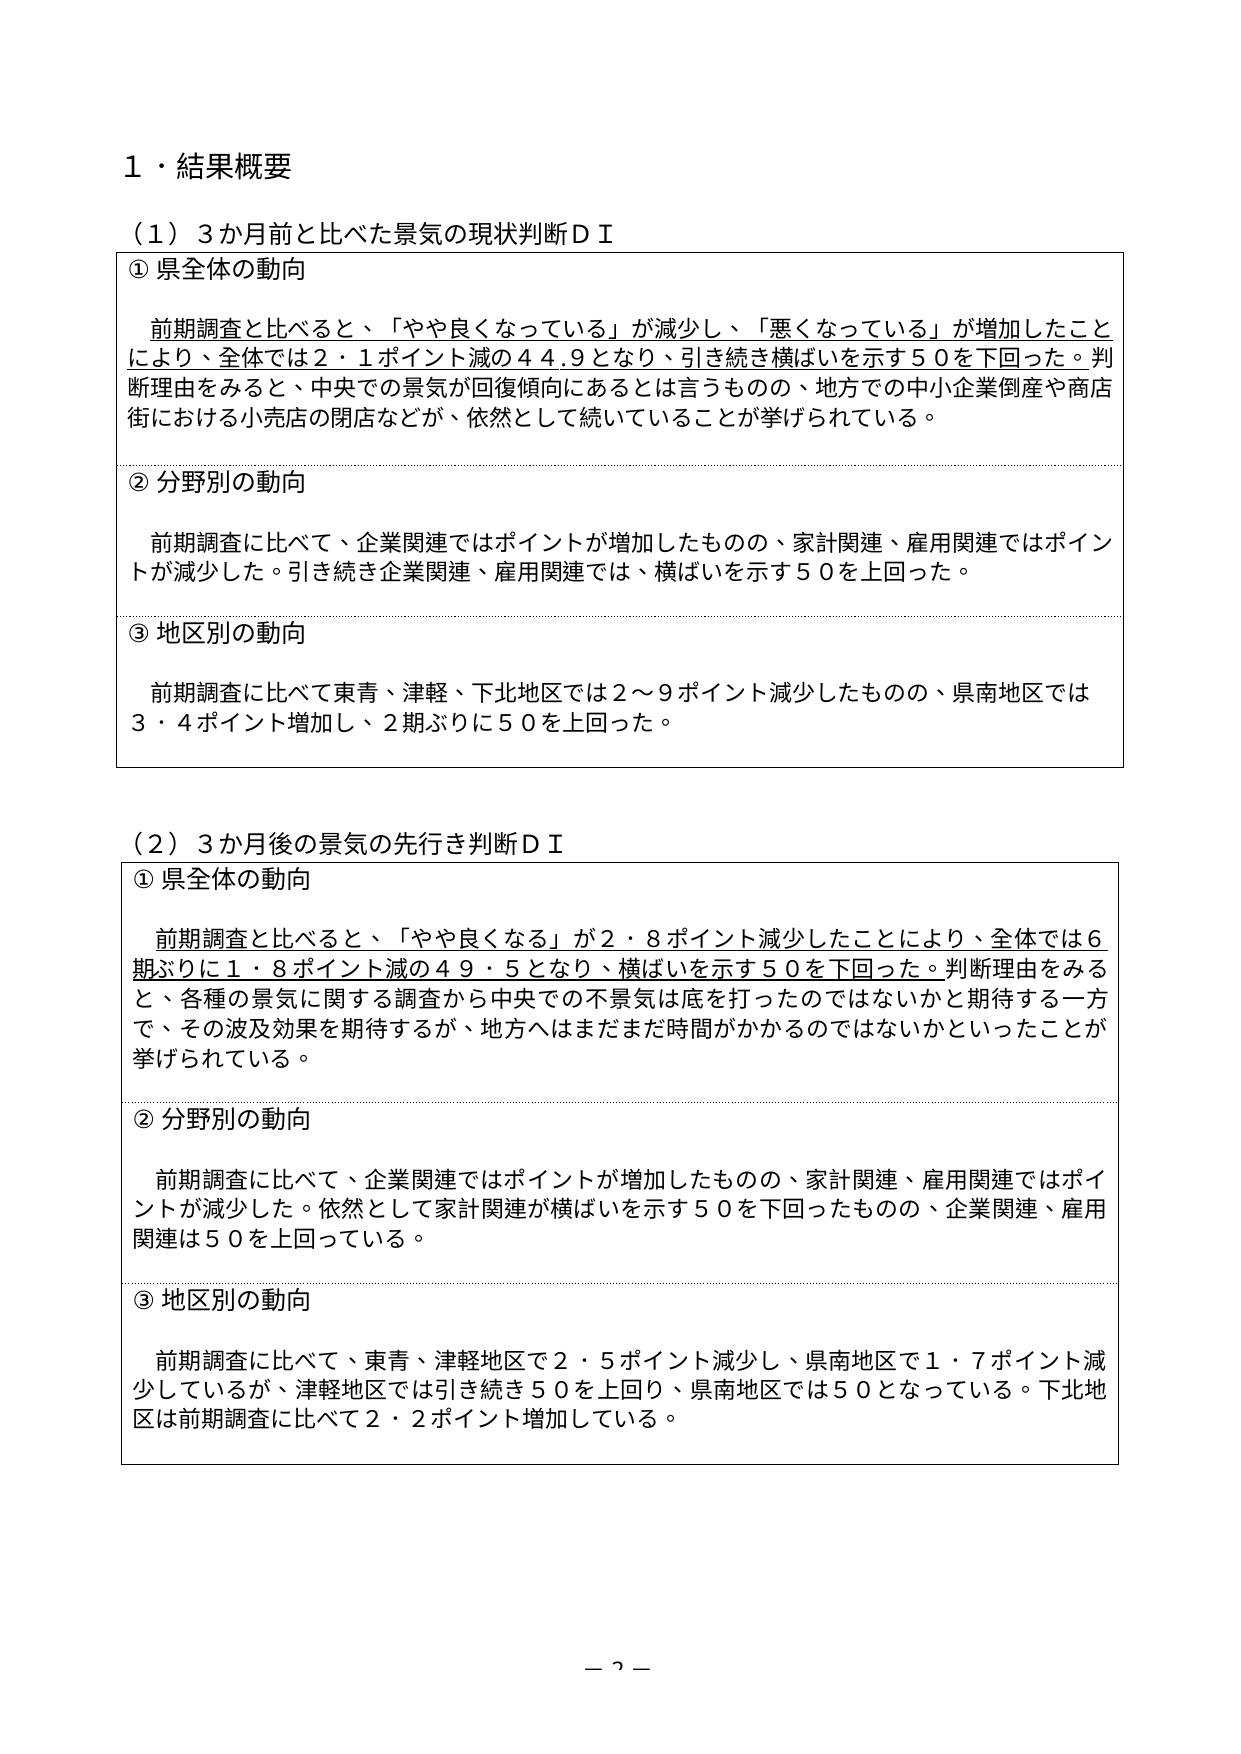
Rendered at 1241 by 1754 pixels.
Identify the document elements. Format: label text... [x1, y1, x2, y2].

text （２）３か月後の景気の先行き判断ＤＩ [118, 827, 1136, 861]
table_header ① 県全体の動向 前期調査と比べると、「やや良くなっている」が減少し、「悪くなっている」が増加したことにより、全体では２．１ポイント減の４４.９となり、引き続き横ばいを示す５０を下回った。判断理由をみると、中央での景気が回復傾向にあるとは言うものの、地方での中小企業倒産や商店街における小売店の閉店などが、依然として続いていることが挙げられている。 [117, 253, 1123, 465]
table_cell ③ 地区別の動向 前期調査に比べて東青、津軽、下北地区では２～９ポイント減少したものの、県南地区では ３．４ポイント増加し、２期ぶりに５０を上回った。 [117, 616, 1123, 767]
table_cell ③ 地区別の動向 前期調査に比べて、東青、津軽地区で２．５ポイント減少し、県南地区で１．７ポイント減少しているが、津軽地区では引き続き５０を上回り、県南地区では５０となっている。下北地区は前期調査に比べて２．２ポイント増加している。 [122, 1283, 1118, 1464]
subtitle １．結果概要 [118, 146, 1136, 186]
table_header ① 県全体の動向 前期調査と比べると、「やや良くなる」が２．８ポイント減少したことにより、全体では６期ぶりに１．８ポイント減の４９．５となり、横ばいを示す５０を下回った。判断理由をみると、各種の景気に関する調査から中央での不景気は底を打ったのではないかと期待する一方で、その波及効果を期待するが、地方へはまだまだ時間がかかるのではないかといったことが挙げられている。 [122, 863, 1118, 1102]
subtitle （１）３か月前と比べた景気の現状判断ＤＩ [118, 217, 1136, 251]
table_cell ② 分野別の動向 前期調査に比べて、企業関連ではポイントが増加したものの、家計関連、雇用関連ではポイントが減少した。引き続き企業関連、雇用関連では、横ばいを示す５０を上回った。 [117, 465, 1123, 616]
table_cell ② 分野別の動向 前期調査に比べて、企業関連ではポイントが増加したものの、家計関連、雇用関連ではポイントが減少した。依然として家計関連が横ばいを示す５０を下回ったものの、企業関連、雇用関連は５０を上回っている。 [122, 1102, 1118, 1283]
